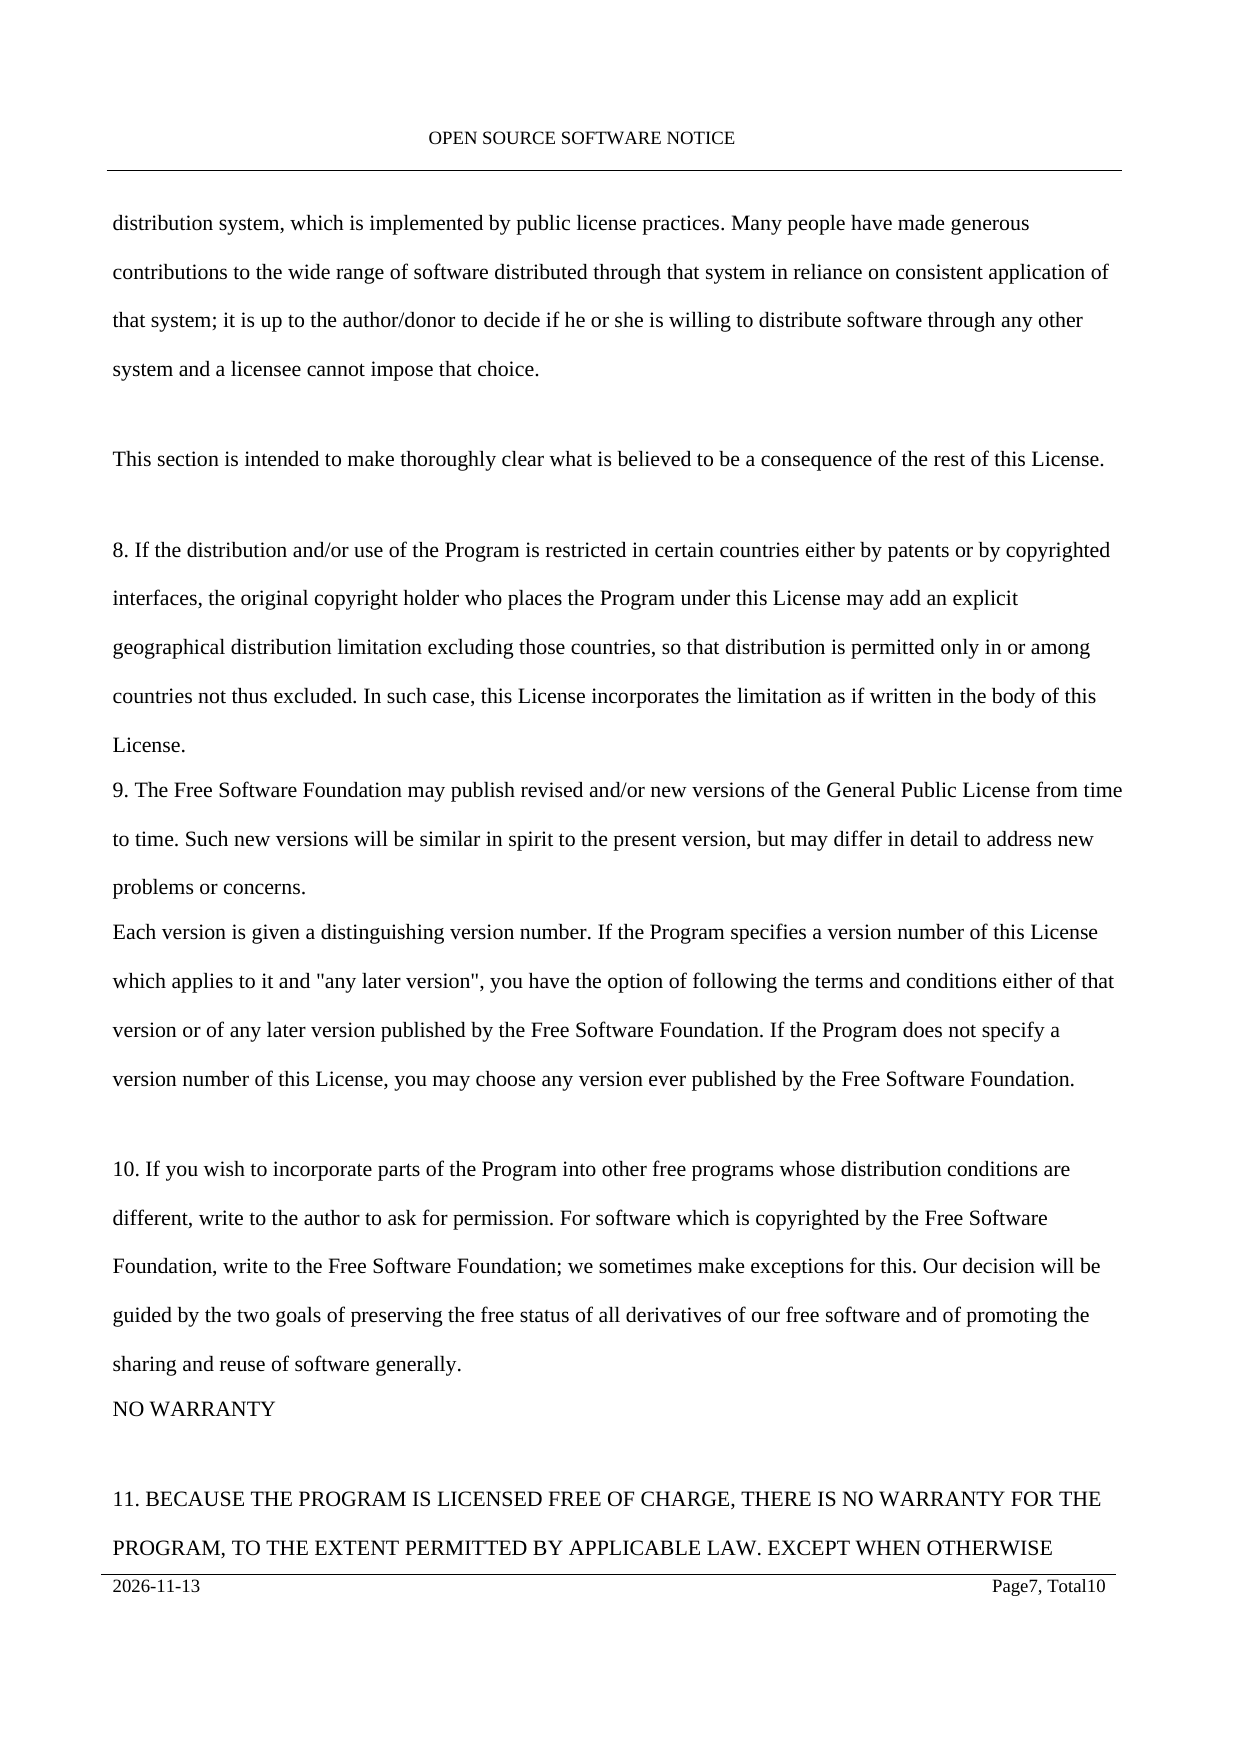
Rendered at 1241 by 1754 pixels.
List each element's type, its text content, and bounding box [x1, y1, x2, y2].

text 8. If the distribution and/or use of the Program is restricted in certain countries either by patents or by copyrighted interfaces, the original copyright holder who places the Program under this License may add an explicit geographical distribution limitation excluding those countries, so that distribution is permitted only in or among countries not thus excluded. In such case, this License incorporates the limitation as if written in the body of this License. [112, 533, 1128, 761]
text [112, 206, 1128, 385]
text NO WARRANTY [112, 1392, 1128, 1425]
text Each version is given a distinguishing version number. If the Program specifies a version number of this License which applies to it and "any later version", you have the option of following the terms and conditions either of that version or of any later version published by the Free Software Foundation. If the Program does not specify a version number of this License, you may choose any version ever published by the Free Software Foundation. [112, 916, 1128, 1094]
text 9. The Free Software Foundation may publish revised and/or new versions of the General Public License from time to time. Such new versions will be similar in spirit to the present version, but may differ in detail to address new problems or concerns. [112, 773, 1128, 903]
text This section is intended to make thoroughly clear what is believed to be a consequence of the rest of this License. [112, 443, 1128, 475]
text 10. If you wish to incorporate parts of the Program into other free programs whose distribution conditions are different, write to the author to ask for permission. For software which is copyrighted by the Free Software Foundation, write to the Free Software Foundation; we sometimes make exceptions for this. Our decision will be guided by the two goals of preserving the free status of all derivatives of our free software and of promoting the sharing and reuse of software generally. [112, 1152, 1128, 1380]
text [112, 1482, 1128, 1564]
